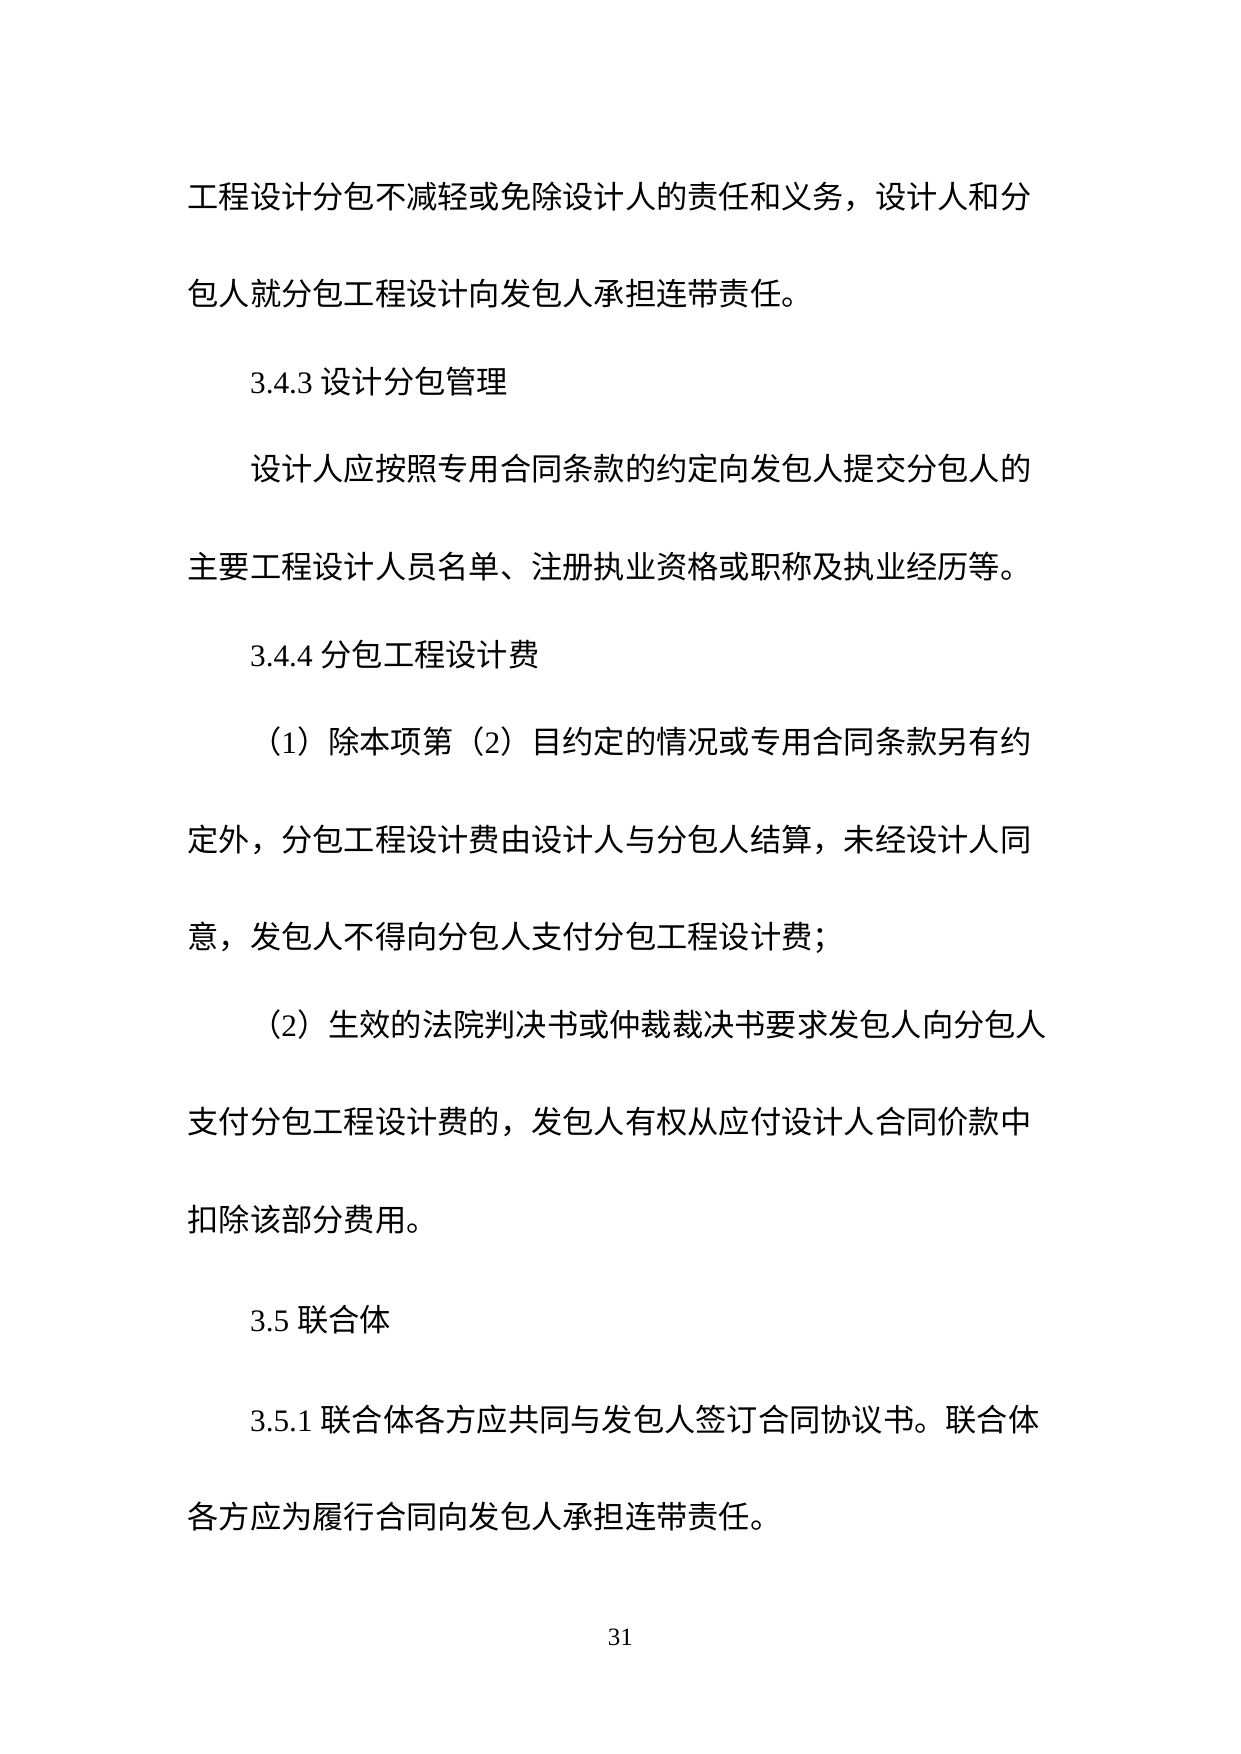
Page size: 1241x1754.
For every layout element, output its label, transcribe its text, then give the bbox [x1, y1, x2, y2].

text （1）除本项第（2）目约定的情况或专用合同条款另有约定外，分包工程设计费由设计人与分包人结算，未经设计人同意，发包人不得向分包人支付分包工程设计费； [187, 707, 1053, 967]
subtitle 3.5 联合体 [187, 1285, 1053, 1350]
text 3.4.3 设计分包管理 [187, 347, 1053, 412]
text 3.5.1 联合体各方应共同与发包人签订合同协议书。联合体各方应为履行合同向发包人承担连带责任。 [187, 1385, 1053, 1548]
text （2）生效的法院判决书或仲裁裁决书要求发包人向分包人支付分包工程设计费的，发包人有权从应付设计人合同价款中扣除该部分费用。 [187, 990, 1053, 1250]
text 3.4.4 分包工程设计费 [187, 620, 1053, 685]
text 设计人应按照专用合同条款的约定向发包人提交分包人的主要工程设计人员名单、注册执业资格或职称及执业经历等。 [187, 435, 1053, 597]
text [187, 162, 1053, 324]
